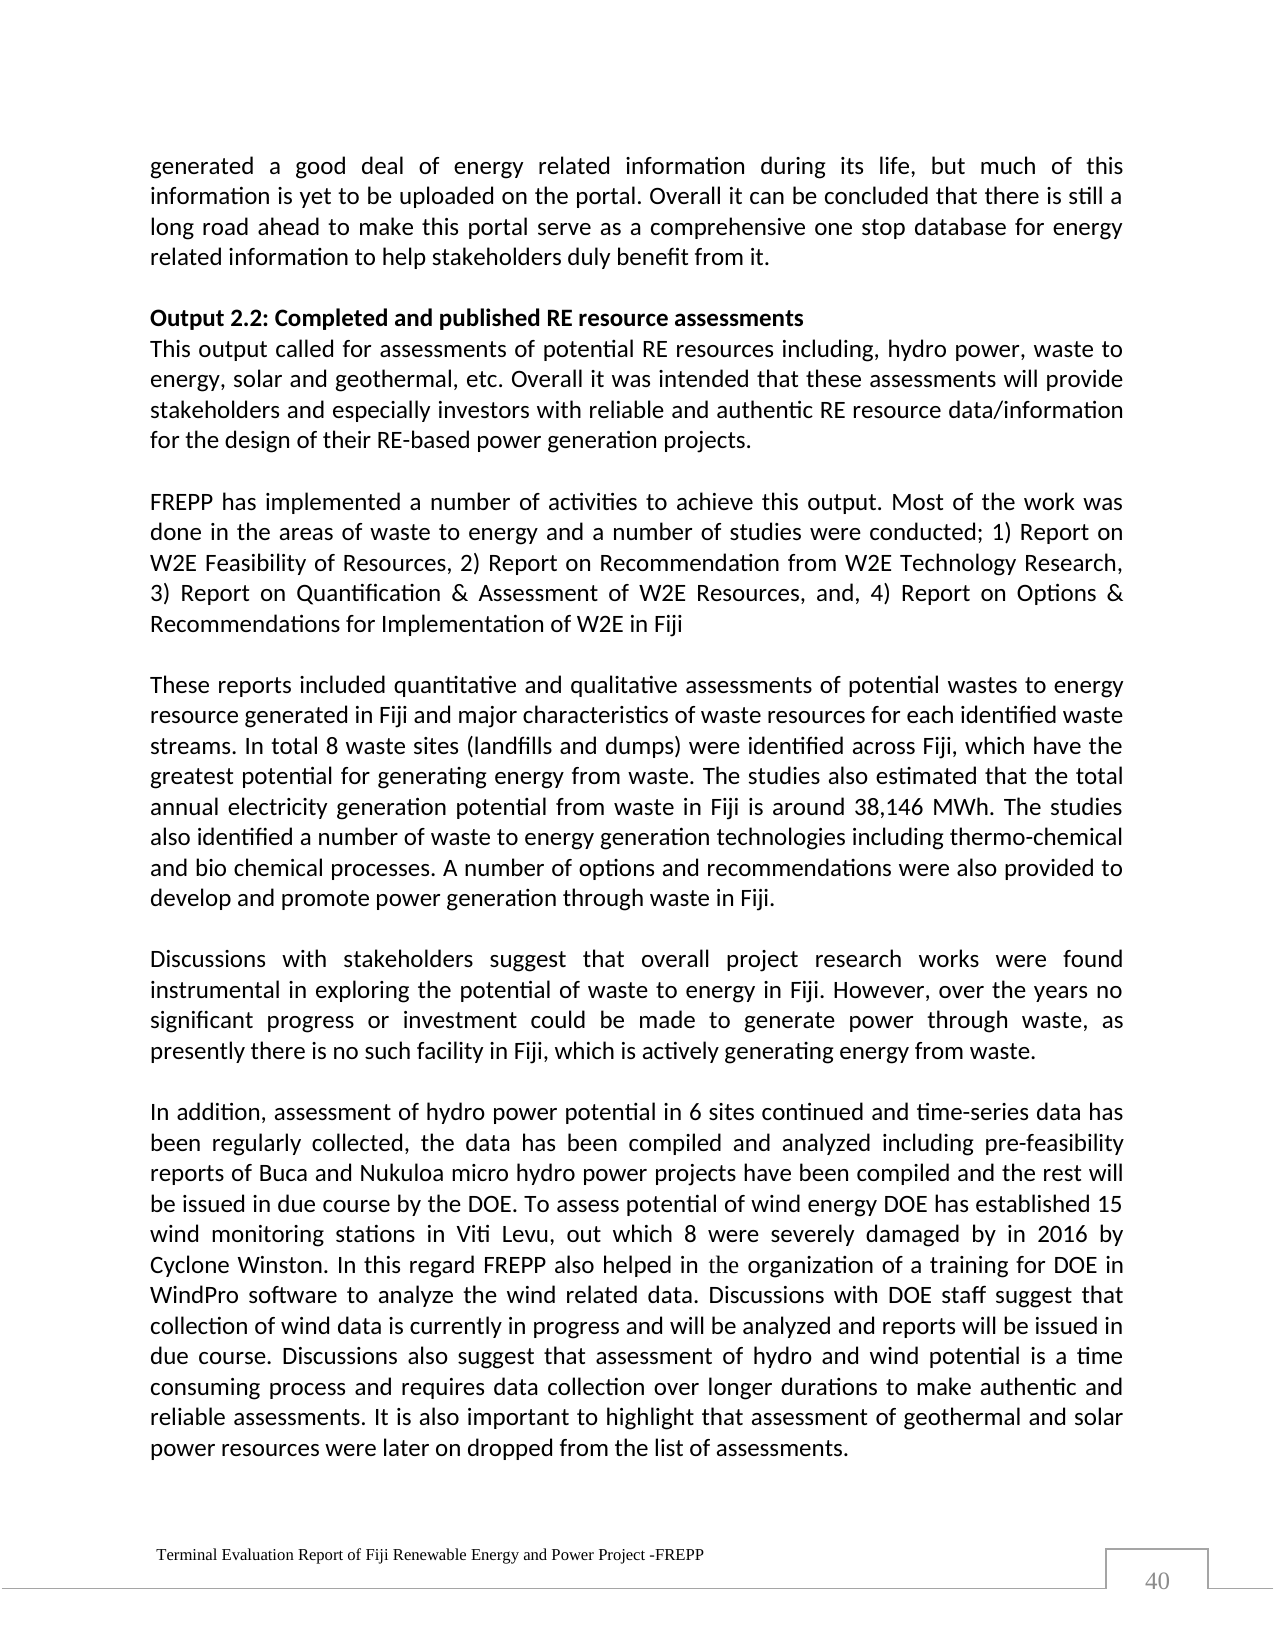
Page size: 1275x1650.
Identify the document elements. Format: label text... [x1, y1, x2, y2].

text FREPP has implemented a number of activities to achieve this output. Most of the work was done in the areas of waste to energy and a number of studies were conducted; 1) Report on W2E Feasibility of Resources, 2) Report on Recommendation from W2E Technology Research, 3) Report on Quantification & Assessment of W2E Resources, and, 4) Report on Options & Recommendations for Implementation of W2E in Fiji [150, 486, 1125, 638]
text Output 2.2: Completed and published RE resource assessments [150, 303, 1125, 333]
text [150, 150, 1125, 272]
text This output called for assessments of potential RE resources including, hydro power, waste to energy, solar and geothermal, etc. Overall it was intended that these assessments will provide stakeholders and especially investors with reliable and authentic RE resource data/information for the design of their RE-based power generation projects. [150, 333, 1125, 455]
text Discussions with stakeholders suggest that overall project research works were found instrumental in exploring the potential of waste to energy in Fiji. However, over the years no significant progress or investment could be made to generate power through waste, as presently there is no such facility in Fiji, which is actively generating energy from waste. [150, 943, 1125, 1066]
text In addition, assessment of hydro power potential in 6 sites continued and time-series data has been regularly collected, the data has been compiled and analyzed including pre-feasibility reports of Buca and Nukuloa micro hydro power projects have been compiled and the rest will be issued in due course by the DOE. To assess potential of wind energy DOE has established 15 wind monitoring stations in Viti Levu, out which 8 were severely damaged by in 2016 by Cyclone Winston. In this regard FREPP also helped in the organization of a training for DOE in WindPro software to analyze the wind related data. Discussions with DOE staff suggest that collection of wind data is currently in progress and will be analyzed and reports will be issued in due course. Discussions also suggest that assessment of hydro and wind potential is a time consuming process and requires data collection over longer durations to make authentic and reliable assessments. It is also important to highlight that assessment of geothermal and solar power resources were later on dropped from the list of assessments. [150, 1096, 1125, 1462]
text These reports included quantitative and qualitative assessments of potential wastes to energy resource generated in Fiji and major characteristics of waste resources for each identified waste streams. In total 8 waste sites (landfills and dumps) were identified across Fiji, which have the greatest potential for generating energy from waste. The studies also estimated that the total annual electricity generation potential from waste in Fiji is around 38,146 MWh. The studies also identified a number of waste to energy generation technologies including thermo-chemical and bio chemical processes. A number of options and recommendations were also provided to develop and promote power generation through waste in Fiji. [150, 669, 1125, 913]
